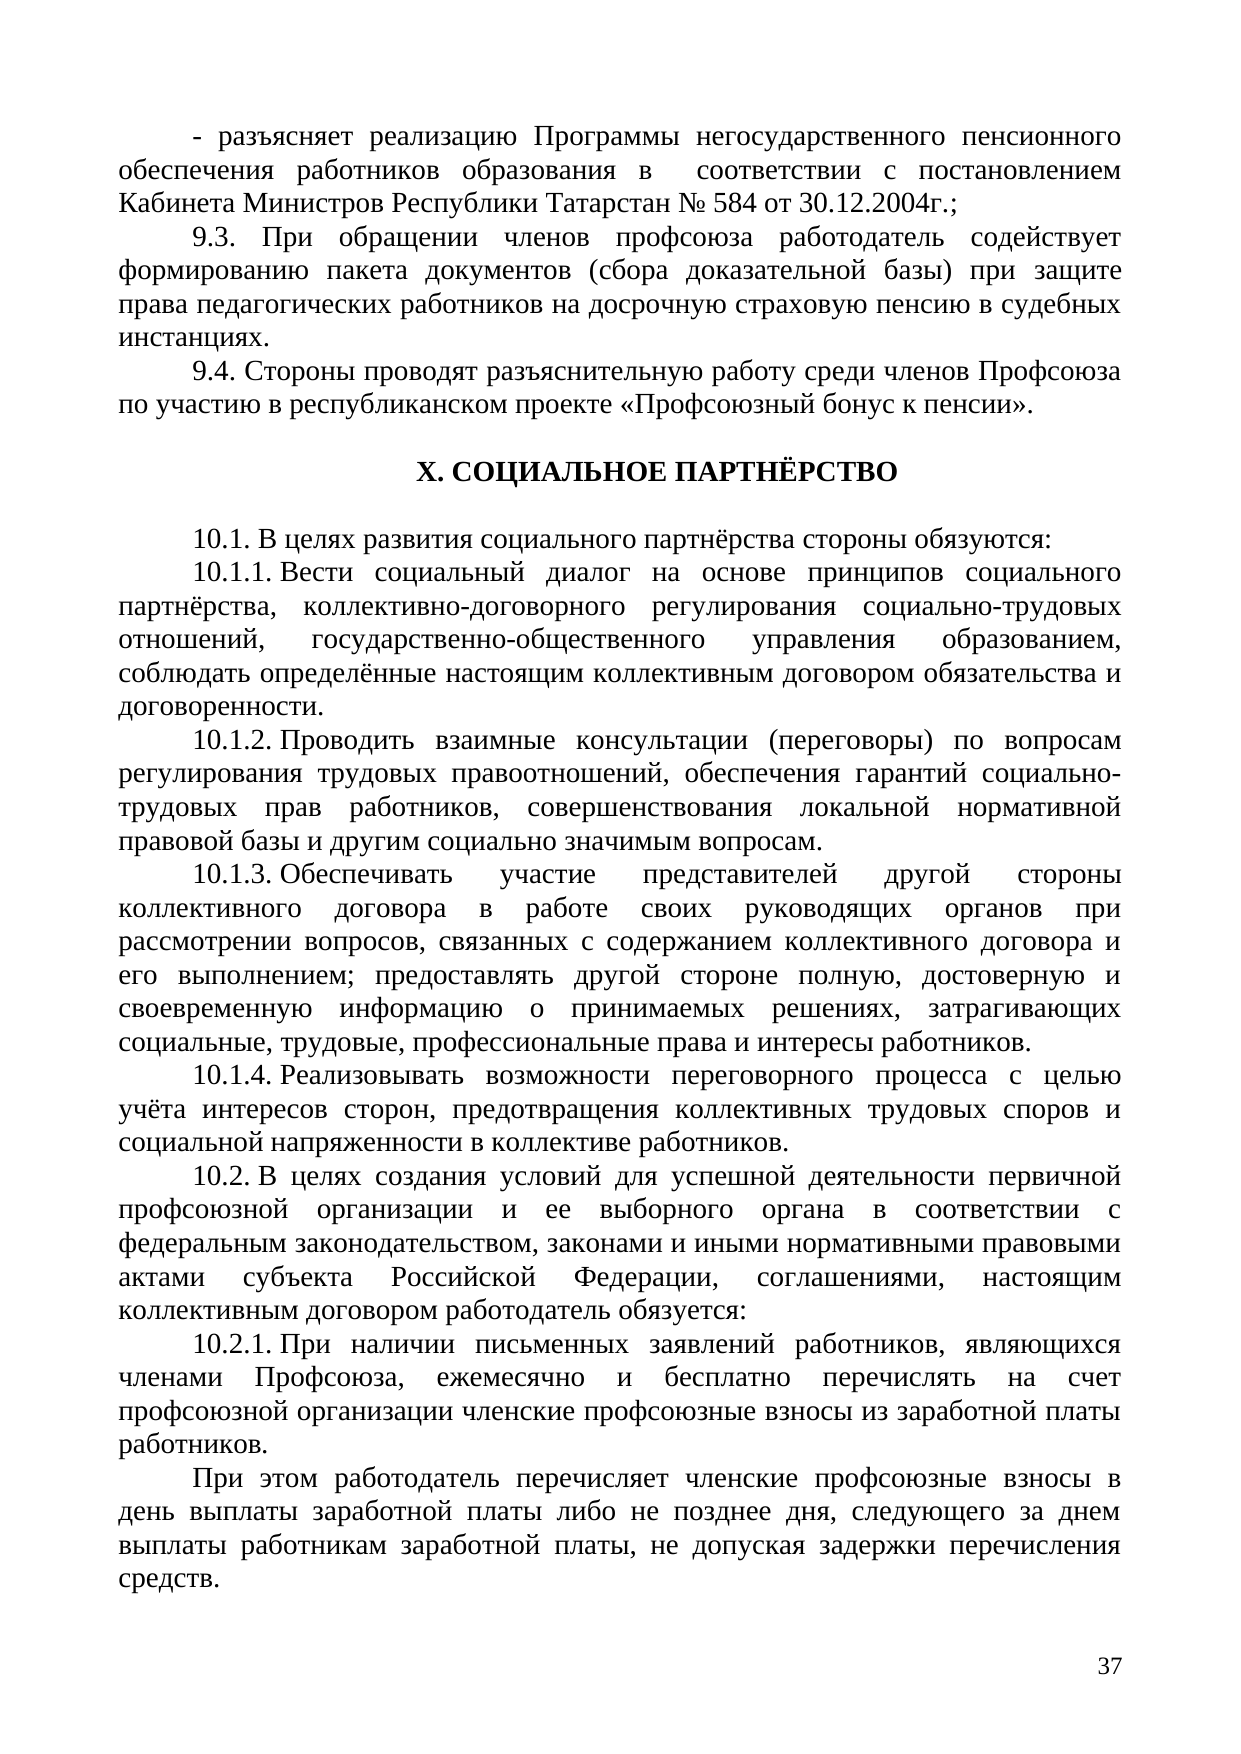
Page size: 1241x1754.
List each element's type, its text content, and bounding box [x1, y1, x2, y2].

text 10.1.1. Вести социальный диалог на основе принципов социального партнёрства, коллективно-договорного регулирования социально-трудовых отношений, государственно-общественного управления образованием, соблюдать определённые настоящим коллективным договором обязательства и договоренности. [118, 554, 1122, 722]
text 10.1. В целях развития социального партнёрства стороны обязуются: [118, 521, 1122, 554]
text 10.1.2. Проводить взаимные консультации (переговоры) по вопросам регулирования трудовых правоотношений, обеспечения гарантий социально-трудовых прав работников, совершенствования локальной нормативной правовой базы и другим социально значимым вопросам. [118, 722, 1122, 856]
text 9.4. Стороны проводят разъяснительную работу среди членов Профсоюза по участию в республиканском проекте «Профсоюзный бонус к пенсии». [118, 353, 1122, 420]
text 10.2.1. При наличии письменных заявлений работников, являющихся членами Профсоюза, ежемесячно и бесплатно перечислять на счет профсоюзной организации членские профсоюзные взносы из заработной платы работников. [118, 1326, 1122, 1460]
text 10.1.4. Реализовывать возможности переговорного процесса с целью учёта интересов сторон, предотвращения коллективных трудовых споров и социальной напряженности в коллективе работников. [118, 1057, 1122, 1158]
text 9.3. При обращении членов профсоюза работодатель содействует формированию пакета документов (сбора доказательной базы) при защите права педагогических работников на досрочную страховую пенсию в судебных инстанциях. [118, 219, 1122, 353]
text 10.1.3. Обеспечивать участие представителей другой стороны коллективного договора в работе своих руководящих органов при рассмотрении вопросов, связанных с содержанием коллективного договора и его выполнением; предоставлять другой стороне полную, достоверную и своевременную информацию о принимаемых решениях, затрагивающих социальные, трудовые, профессиональные права и интересы работников. [118, 856, 1122, 1057]
text 10.2. В целях создания условий для успешной деятельности первичной профсоюзной организации и ее выборного органа в соответствии с федеральным законодательством, законами и иными нормативными правовыми актами субъекта Российской Федерации, соглашениями, настоящим коллективным договором работодатель обязуется: [118, 1158, 1122, 1326]
text Х. СОЦИАЛЬНОЕ ПАРТНЁРСТВО [118, 454, 1122, 487]
text - разъясняет реализацию Программы негосударственного пенсионного обеспечения работников образования в соответствии с постановлением Кабинета Министров Республики Татарстан № 584 от 30.12.2004г.; [118, 118, 1122, 219]
text При этом работодатель перечисляет членские профсоюзные взносы в день выплаты заработной платы либо не позднее дня, следующего за днем выплаты работникам заработной платы, не допуская задержки перечисления средств. [118, 1460, 1122, 1594]
